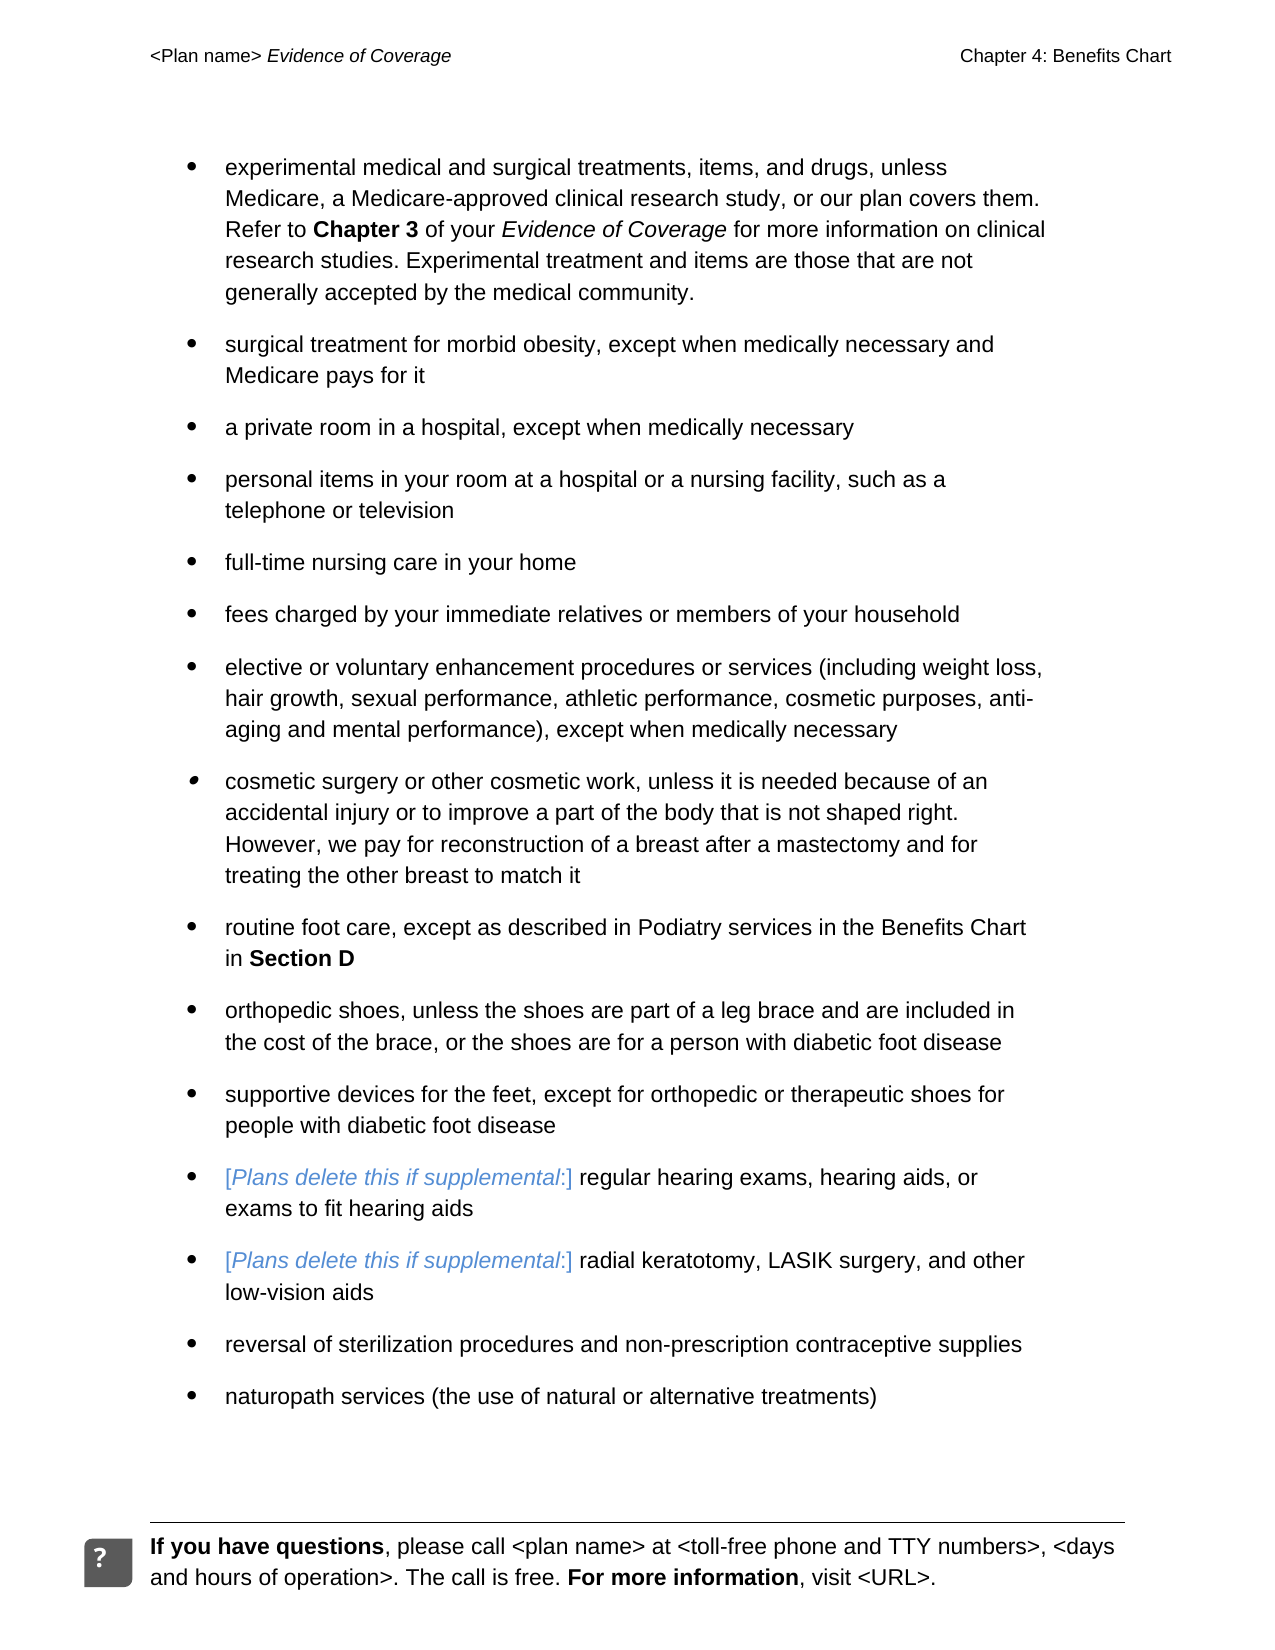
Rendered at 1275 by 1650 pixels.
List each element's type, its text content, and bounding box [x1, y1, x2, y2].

list personal items in your room at a hospital or a nursing facility, such as a telephone or television [187, 462, 1050, 525]
list cosmetic surgery or other cosmetic work, unless it is needed because of an accidental injury or to improve a part of the body that is not shaped right. However, we pay for reconstruction of a breast after a mastectomy and for treating the other breast to match it [187, 764, 1050, 889]
list supportive devices for the feet, except for orthopedic or therapeutic shoes for people with diabetic foot disease [187, 1077, 1050, 1139]
list full-time nursing care in your home [187, 546, 1050, 577]
list reversal of sterilization procedures and non-prescription contraceptive supplies [187, 1327, 1050, 1358]
list orthopedic shoes, unless the shoes are part of a leg brace and are included in the cost of the brace, or the shoes are for a person with diabetic foot disease [187, 994, 1050, 1056]
list fees charged by your immediate relatives or members of your household [187, 598, 1050, 629]
list experimental medical and surgical treatments, items, and drugs, unless Medicare, a Medicare-approved clinical research study, or our plan covers them. Refer to Chapter 3 of your Evidence of Coverage for more information on clinical research studies. Experimental treatment and items are those that are not generally accepted by the medical community. [187, 150, 1050, 306]
list naturopath services (the use of natural or alternative treatments) [187, 1379, 1050, 1410]
list [Plans delete this if supplemental:] radial keratotomy, LASIK surgery, and other low-vision aids [187, 1244, 1050, 1306]
list elective or voluntary enhancement procedures or services (including weight loss, hair growth, sexual performance, athletic performance, cosmetic purposes, anti-aging and mental performance), except when medically necessary [187, 650, 1050, 744]
list [Plans delete this if supplemental:] regular hearing exams, hearing aids, or exams to fit hearing aids [187, 1160, 1050, 1223]
list routine foot care, except as described in Podiatry services in the Benefits Chart in Section D [187, 910, 1050, 973]
list a private room in a hospital, except when medically necessary [187, 410, 1050, 442]
list surgical treatment for morbid obesity, except when medically necessary and Medicare pays for it [187, 327, 1050, 389]
